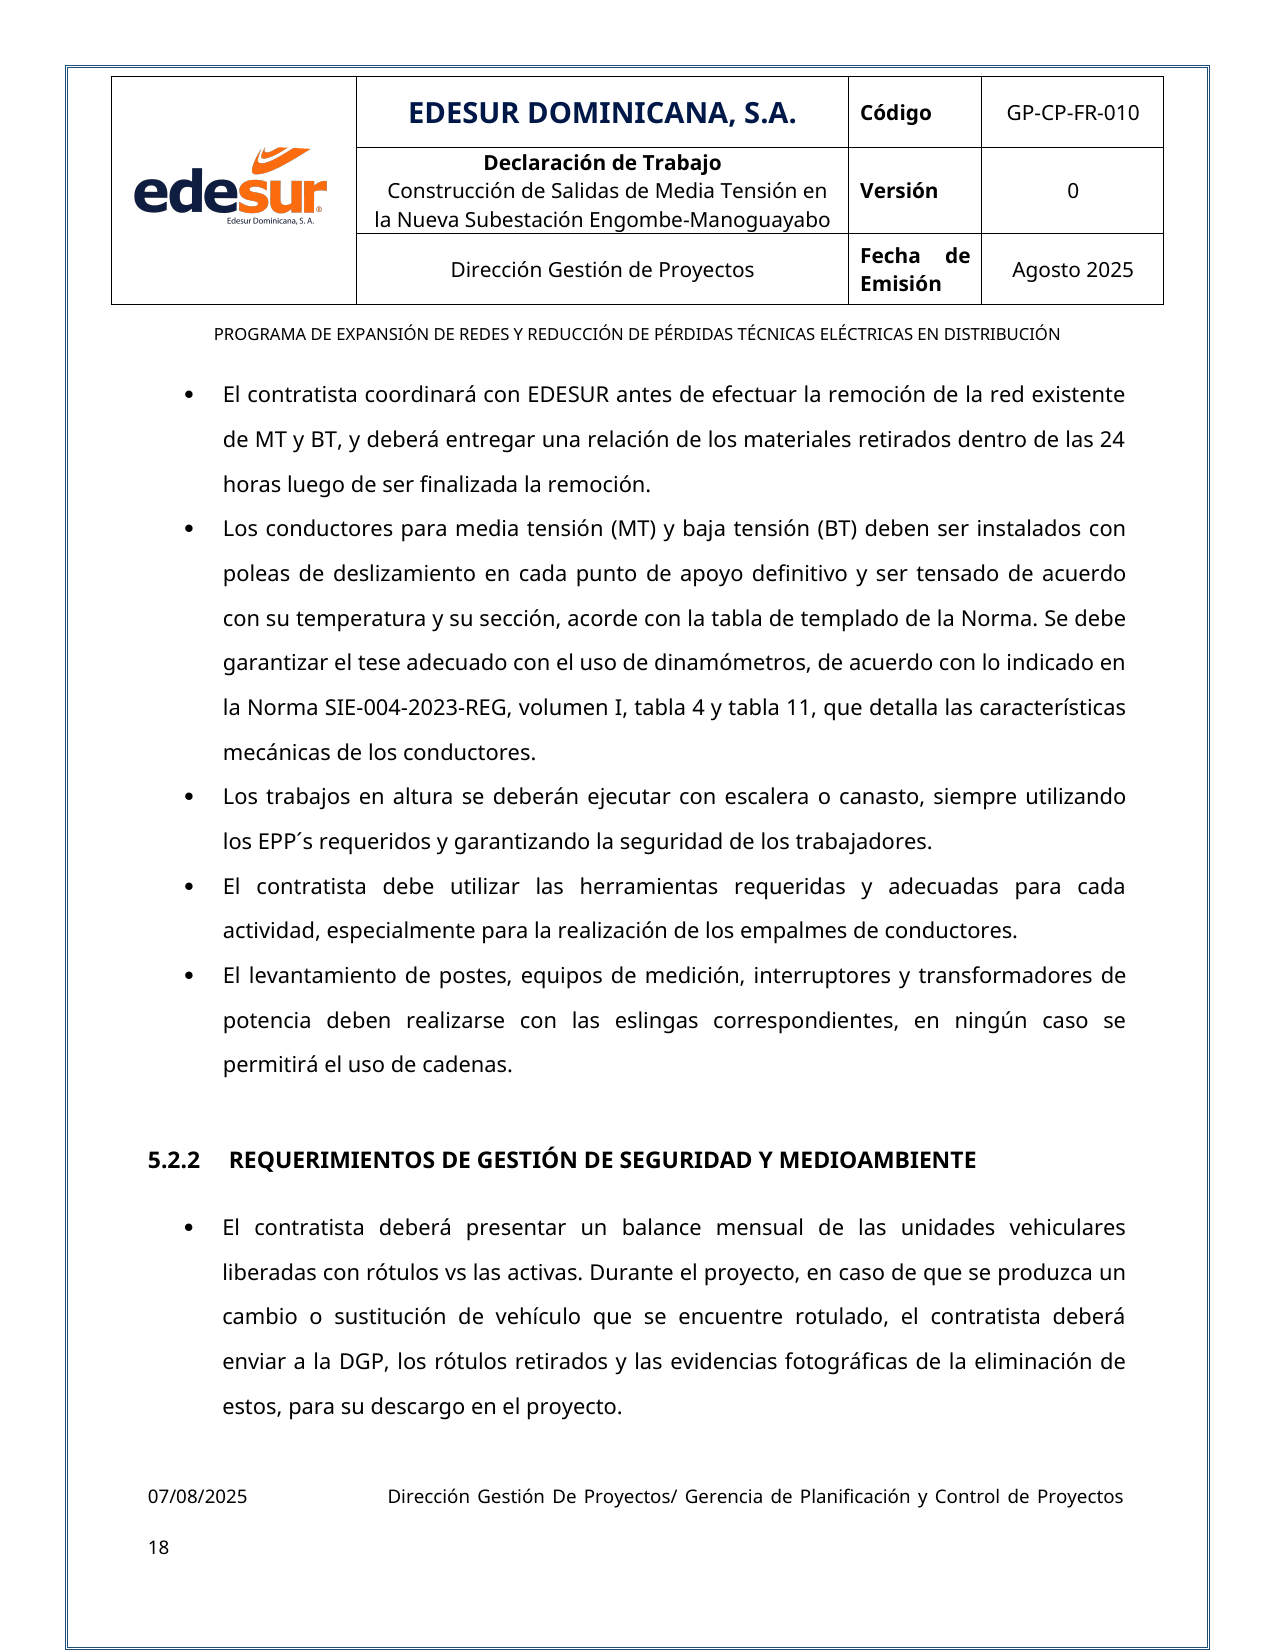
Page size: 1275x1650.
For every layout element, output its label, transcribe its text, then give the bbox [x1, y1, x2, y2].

list El contratista deberá presentar un balance mensual de las unidades vehiculares liberadas con rótulos vs las activas. Durante el proyecto, en caso de que se produzca un cambio o sustitución de vehículo que se encuentre rotulado, el contratista deberá enviar a la DGP, los rótulos retirados y las evidencias fotográficas de la eliminación de estos, para su descargo en el proyecto. [185, 1212, 1127, 1420]
list El contratista coordinará con EDESUR antes de efectuar la remoción de la red existente de MT y BT, y deberá entregar una relación de los materiales retirados dentro de las 24 horas luego de ser finalizada la remoción. [185, 379, 1127, 498]
list Los conductores para media tensión (MT) y baja tensión (BT) deben ser instalados con poleas de deslizamiento en cada punto de apoyo definitivo y ser tensado de acuerdo con su temperatura y su sección, acorde con la tabla de templado de la Norma. Se debe garantizar el tese adecuado con el uso de dinamómetros, de acuerdo con lo indicado en la Norma SIE-004-2023-REG, volumen I, tabla 4 y tabla 11, que detalla las características mecánicas de los conductores. [185, 513, 1127, 766]
list El contratista debe utilizar las herramientas requeridas y adecuadas para cada actividad, especialmente para la realización de los empalmes de conductores. [185, 871, 1127, 945]
list El levantamiento de postes, equipos de medición, interruptores y transformadores de potencia deben realizarse con las eslingas correspondientes, en ningún caso se permitirá el uso de cadenas. [185, 960, 1127, 1079]
list Los trabajos en altura se deberán ejecutar con escalera o canasto, siempre utilizando los EPP´s requeridos y garantizando la seguridad de los trabajadores. [185, 781, 1127, 856]
picture [120, 139, 343, 230]
subtitle REQUERIMIENTOS DE GESTIÓN DE SEGURIDAD Y MEDIOAMBIENTE [148, 1144, 1127, 1175]
